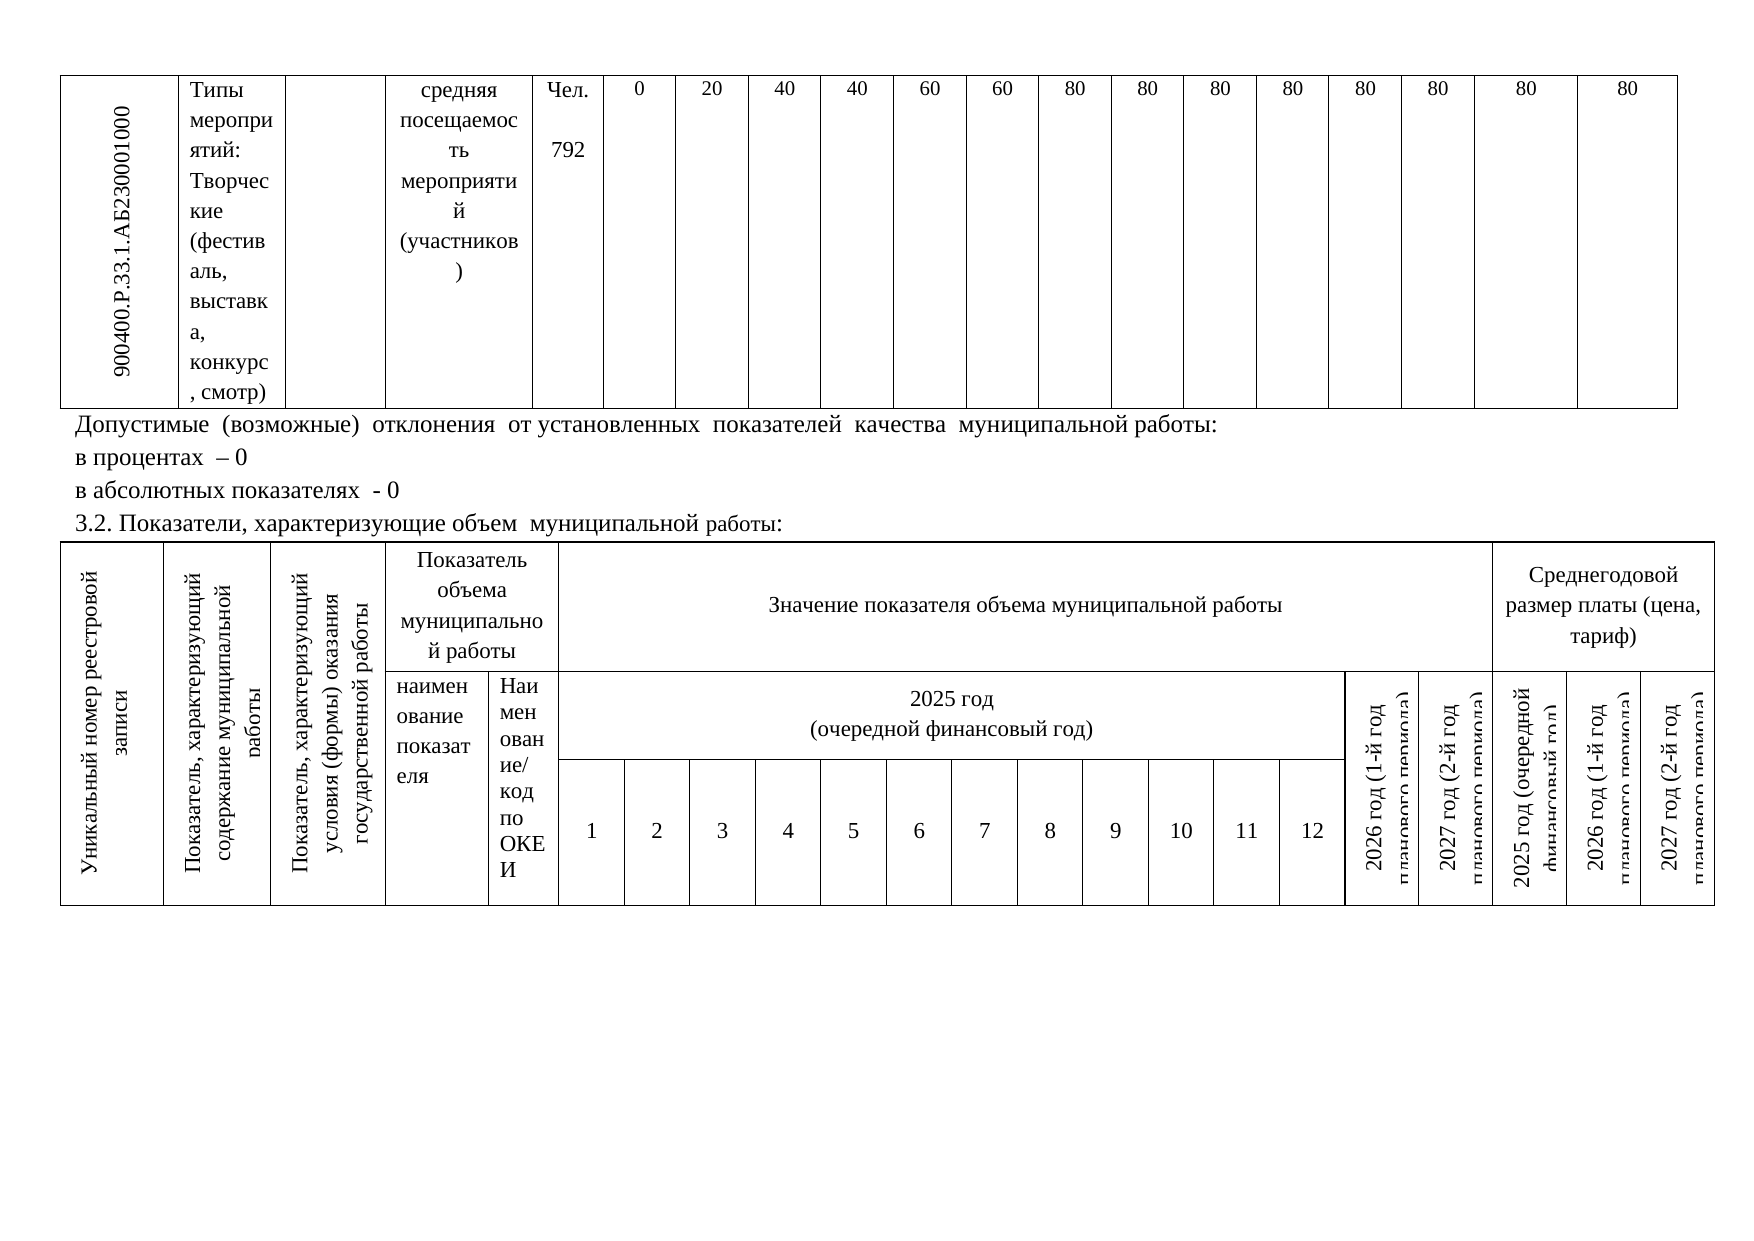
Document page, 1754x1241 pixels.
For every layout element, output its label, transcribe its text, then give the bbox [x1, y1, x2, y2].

table_cell 900400.Р.33.1.АБ230001000 [61, 76, 178, 408]
table_cell 80 [1329, 76, 1401, 408]
table_cell 9 [1083, 760, 1148, 905]
table_cell 2025 год (очередной финансовый год) [559, 672, 1344, 759]
table_cell 7 [952, 760, 1017, 905]
table_cell средняя посещаемость мероприятий (участников) [386, 76, 532, 408]
text Допустимые (возможные) отклонения от установленных показателей качества муниципальной работы: [75, 409, 1679, 438]
table_cell 2026 год (1-й год планового периода) [1567, 672, 1640, 905]
table_cell 2027 год (2-й год планового периода) [1419, 672, 1492, 905]
table_cell [286, 76, 385, 408]
table_cell 2026 год (1-й год планового периода) [1346, 672, 1418, 905]
table_cell 80 [1112, 76, 1183, 408]
table_cell 8 [1018, 760, 1082, 905]
table_cell 20 [676, 76, 748, 408]
table_cell 60 [894, 76, 966, 408]
table_header Среднегодовой размер платы (цена, тариф) [1493, 543, 1714, 671]
text в процентах – 0 [75, 442, 1679, 471]
table_cell 12 [1280, 760, 1344, 905]
table_cell 80 [1257, 76, 1328, 408]
table_cell 80 [1402, 76, 1474, 408]
table_header Уникальный номер реестровой записи [61, 543, 163, 905]
text в абсолютных показателях - 0 [75, 475, 1679, 504]
table_header Показатель, характеризующий содержание муниципальной работы [164, 543, 270, 905]
table_cell 40 [821, 76, 893, 408]
table_header Значение показателя объема муниципальной работы [559, 543, 1492, 671]
table_cell 11 [1214, 760, 1279, 905]
table_cell 10 [1149, 760, 1213, 905]
table_cell 2025 год (очередной финансовый год) [1493, 672, 1566, 905]
table_cell 2 [625, 760, 689, 905]
table_header Показатель объема муниципальной работы [386, 543, 558, 671]
table_cell 0 [604, 76, 675, 408]
table_cell наименование показателя [386, 672, 488, 905]
table_cell 6 [887, 760, 951, 905]
table_cell 5 [821, 760, 886, 905]
table_cell 80 [1578, 76, 1677, 408]
table_cell 40 [749, 76, 820, 408]
table_cell 80 [1039, 76, 1111, 408]
table_cell Чел. 792 [533, 76, 603, 408]
table_cell 1 [559, 760, 624, 905]
table_cell Типы мероприятий: Творческие (фестиваль, выставка, конкурс, смотр) [179, 76, 285, 408]
table_cell 80 [1184, 76, 1256, 408]
table_cell 60 [967, 76, 1038, 408]
table_cell 4 [756, 760, 820, 905]
table_cell 80 [1475, 76, 1577, 408]
table_cell 2027 год (2-й год планового периода) [1641, 672, 1714, 905]
table_cell Наименование/ код по ОКЕИ [489, 672, 558, 905]
table_cell 3 [690, 760, 755, 905]
text 3.2. Показатели, характеризующие объем муниципальной работы: [75, 508, 1679, 537]
table_header Показатель, характеризующий условия (формы) оказания государственной работы [271, 543, 385, 905]
